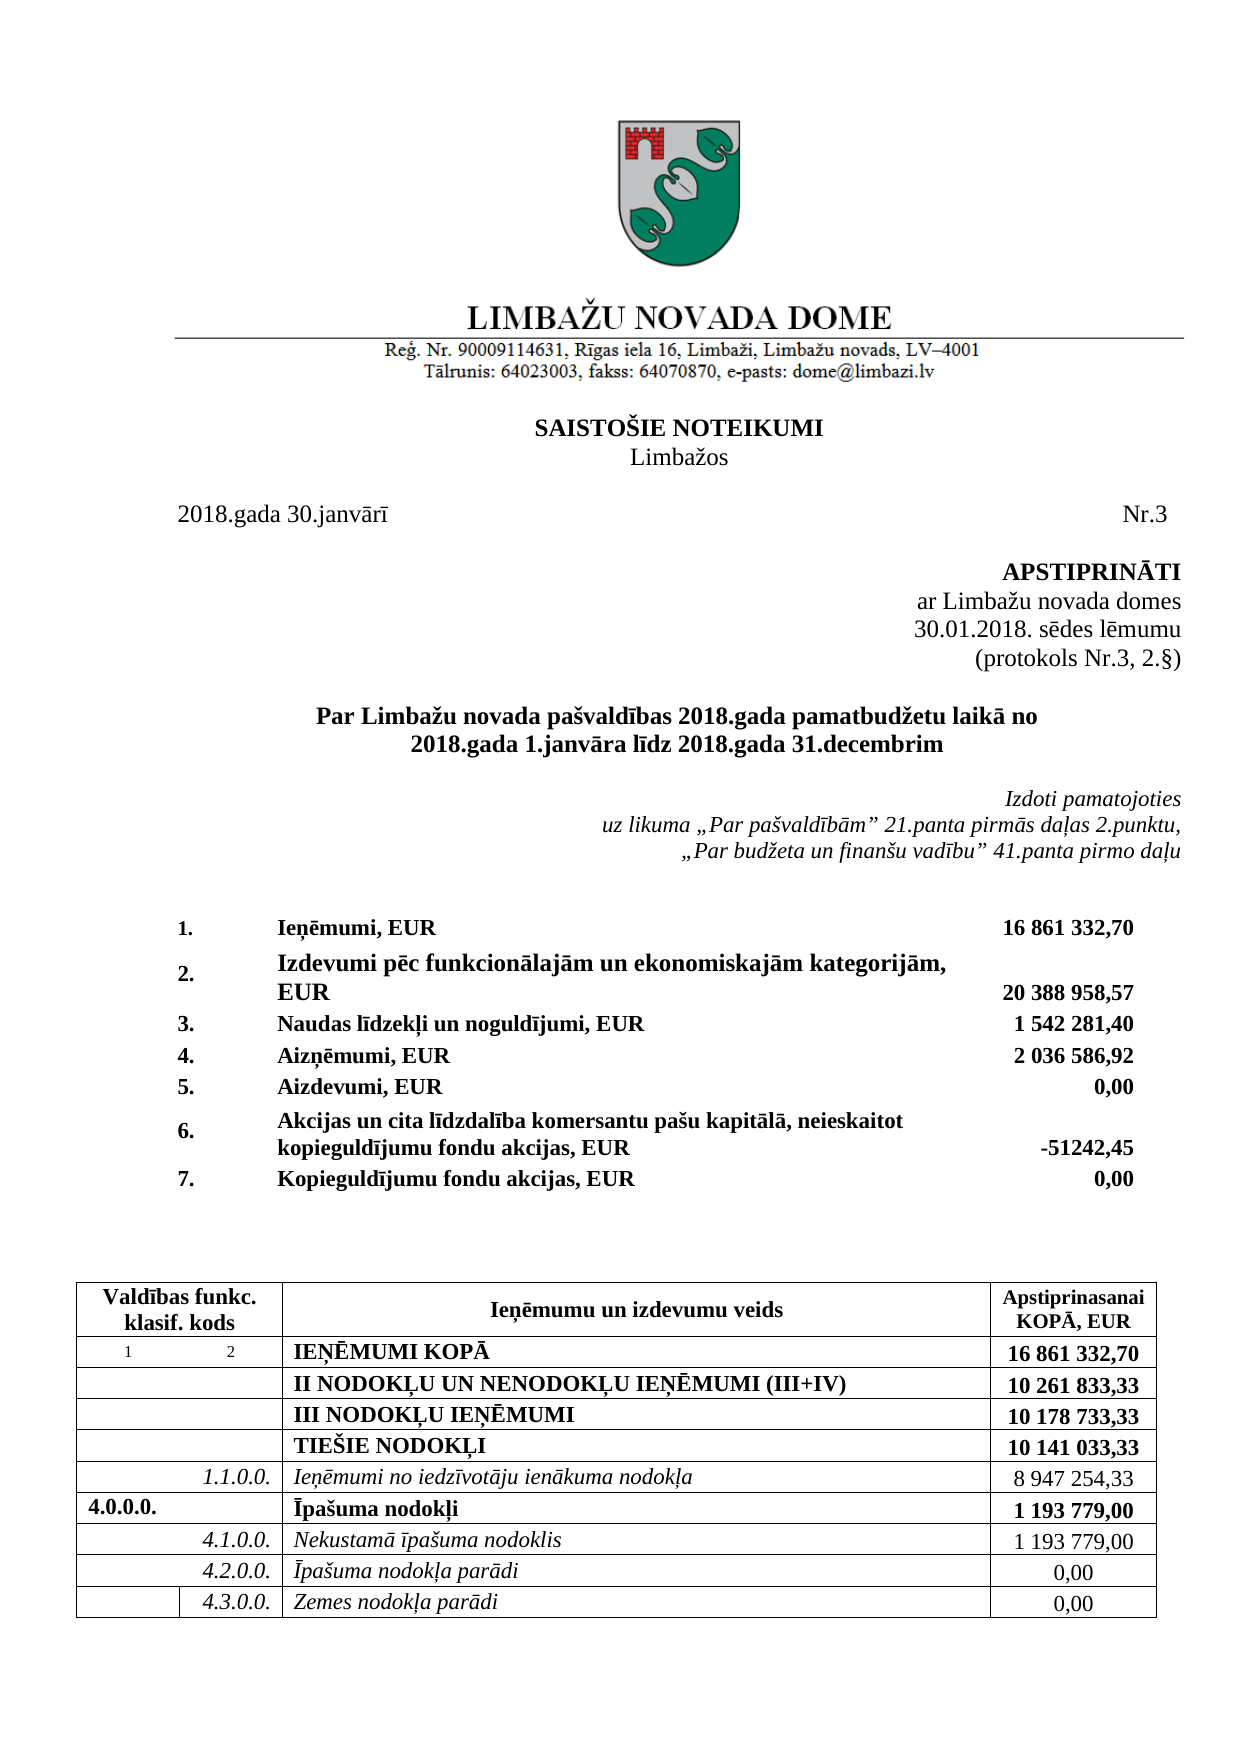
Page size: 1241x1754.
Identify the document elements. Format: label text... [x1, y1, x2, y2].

text 2018.gada 1.janvāra līdz 2018.gada 31.decembrim [177, 729, 1177, 758]
table_cell Ieņēmumi no iedzīvotāju ienākuma nodokļa [283, 1462, 990, 1492]
table_cell [77, 1430, 179, 1461]
text SAISTOŠIE NOTEIKUMI [177, 413, 1181, 442]
text ar Limbažu novada domes [177, 586, 1181, 614]
table_cell [77, 1524, 179, 1554]
table_cell 0,00 [980, 1160, 1145, 1192]
table_cell 10 141 033,33 [991, 1430, 1156, 1461]
table_cell Akcijas un cita līdzdalība komersantu pašu kapitālā, neieskaitot kopieguldījumu fondu akcijas, EUR [266, 1099, 980, 1160]
table_cell 10 178 733,33 [991, 1399, 1156, 1429]
table_cell [180, 1430, 282, 1461]
table_cell TIEŠIE NODOKĻI [283, 1430, 990, 1461]
picture [1, 2, 1241, 385]
table_cell 1.1.0.0. [180, 1462, 282, 1492]
text uz likuma „Par pašvaldībām” 21.panta pirmās daļas 2.punktu, [177, 811, 1181, 837]
table_cell 4.3.0.0. [180, 1587, 282, 1617]
table_cell 10 261 833,33 [991, 1368, 1156, 1398]
table_cell [180, 1493, 282, 1523]
table_cell 0,00 [991, 1587, 1156, 1617]
table_cell 1 542 281,40 [980, 1006, 1145, 1037]
table_cell [180, 1399, 282, 1429]
table_cell Kopieguldījumu fondu akcijas, EUR [266, 1160, 980, 1192]
table_cell 1 [77, 1337, 179, 1367]
table_cell 2. [166, 940, 266, 1006]
table_cell 2 036 586,92 [980, 1037, 1145, 1068]
table_cell 20 388 958,57 [980, 940, 1145, 1006]
table_cell Aizdevumi, EUR [266, 1068, 980, 1099]
text 2018.gada 30.janvārī Nr.3 [177, 499, 1181, 528]
text „Par budžeta un finanšu vadību” 41.panta pirmo daļu [177, 837, 1181, 864]
table_cell Nekustamā īpašuma nodoklis [283, 1524, 990, 1554]
table_cell Īpašuma nodokļi [283, 1493, 990, 1523]
table_cell 4.0.0.0. [77, 1493, 179, 1523]
text (protokols Nr.3, 2.§) [177, 643, 1181, 672]
table_header Valdības funkc. klasif. kods [77, 1283, 282, 1336]
table_cell 5. [166, 1068, 266, 1099]
text 30.01.2018. sēdes lēmumu [177, 614, 1181, 643]
table_cell 1 193 779,00 [991, 1493, 1156, 1523]
table_cell 0,00 [991, 1555, 1156, 1586]
text APSTIPRINĀTI [177, 557, 1181, 586]
table_cell [77, 1462, 179, 1492]
table_cell 4.1.0.0. [180, 1524, 282, 1554]
table_cell 7. [166, 1160, 266, 1192]
table_header Apstiprinasanai KOPĀ, EUR [991, 1283, 1156, 1336]
table_header Ieņēmumu un izdevumu veids [283, 1283, 990, 1336]
table_cell 0,00 [980, 1068, 1145, 1099]
table_cell 6. [166, 1099, 266, 1160]
table_header 16 861 332,70 [980, 909, 1145, 940]
table_cell Naudas līdzekļi un noguldījumi, EUR [266, 1006, 980, 1037]
table_cell [77, 1587, 179, 1617]
table_cell Izdevumi pēc funkcionālajām un ekonomiskajām kategorijām, EUR [266, 940, 980, 1006]
table_header 1. [166, 909, 266, 940]
table_cell III NODOKĻU IEŅĒMUMI [283, 1399, 990, 1429]
table_cell 2 [180, 1337, 282, 1367]
table_cell Zemes nodokļa parādi [283, 1587, 990, 1617]
text Izdoti pamatojoties [177, 784, 1181, 811]
table_cell [77, 1368, 179, 1398]
table_cell 1 193 779,00 [991, 1524, 1156, 1554]
table_cell [77, 1555, 179, 1586]
table_cell 4. [166, 1037, 266, 1068]
text Limbažos [177, 442, 1181, 471]
table_cell [77, 1399, 179, 1429]
table_cell IEŅĒMUMI KOPĀ [283, 1337, 990, 1367]
table_cell II NODOKĻU UN NENODOKĻU IEŅĒMUMI (III+IV) [283, 1368, 990, 1398]
table_cell [180, 1368, 282, 1398]
table_cell -51242,45 [980, 1099, 1145, 1160]
table_cell 16 861 332,70 [991, 1337, 1156, 1367]
table_cell 8 947 254,33 [991, 1462, 1156, 1492]
text Par Limbažu novada pašvaldības 2018.gada pamatbudžetu laikā no [177, 701, 1177, 729]
table_cell Īpašuma nodokļa parādi [283, 1555, 990, 1586]
table_cell 4.2.0.0. [180, 1555, 282, 1586]
table_cell Aizņēmumi, EUR [266, 1037, 980, 1068]
table_cell 3. [166, 1006, 266, 1037]
table_header Ieņēmumi, EUR [266, 909, 980, 940]
